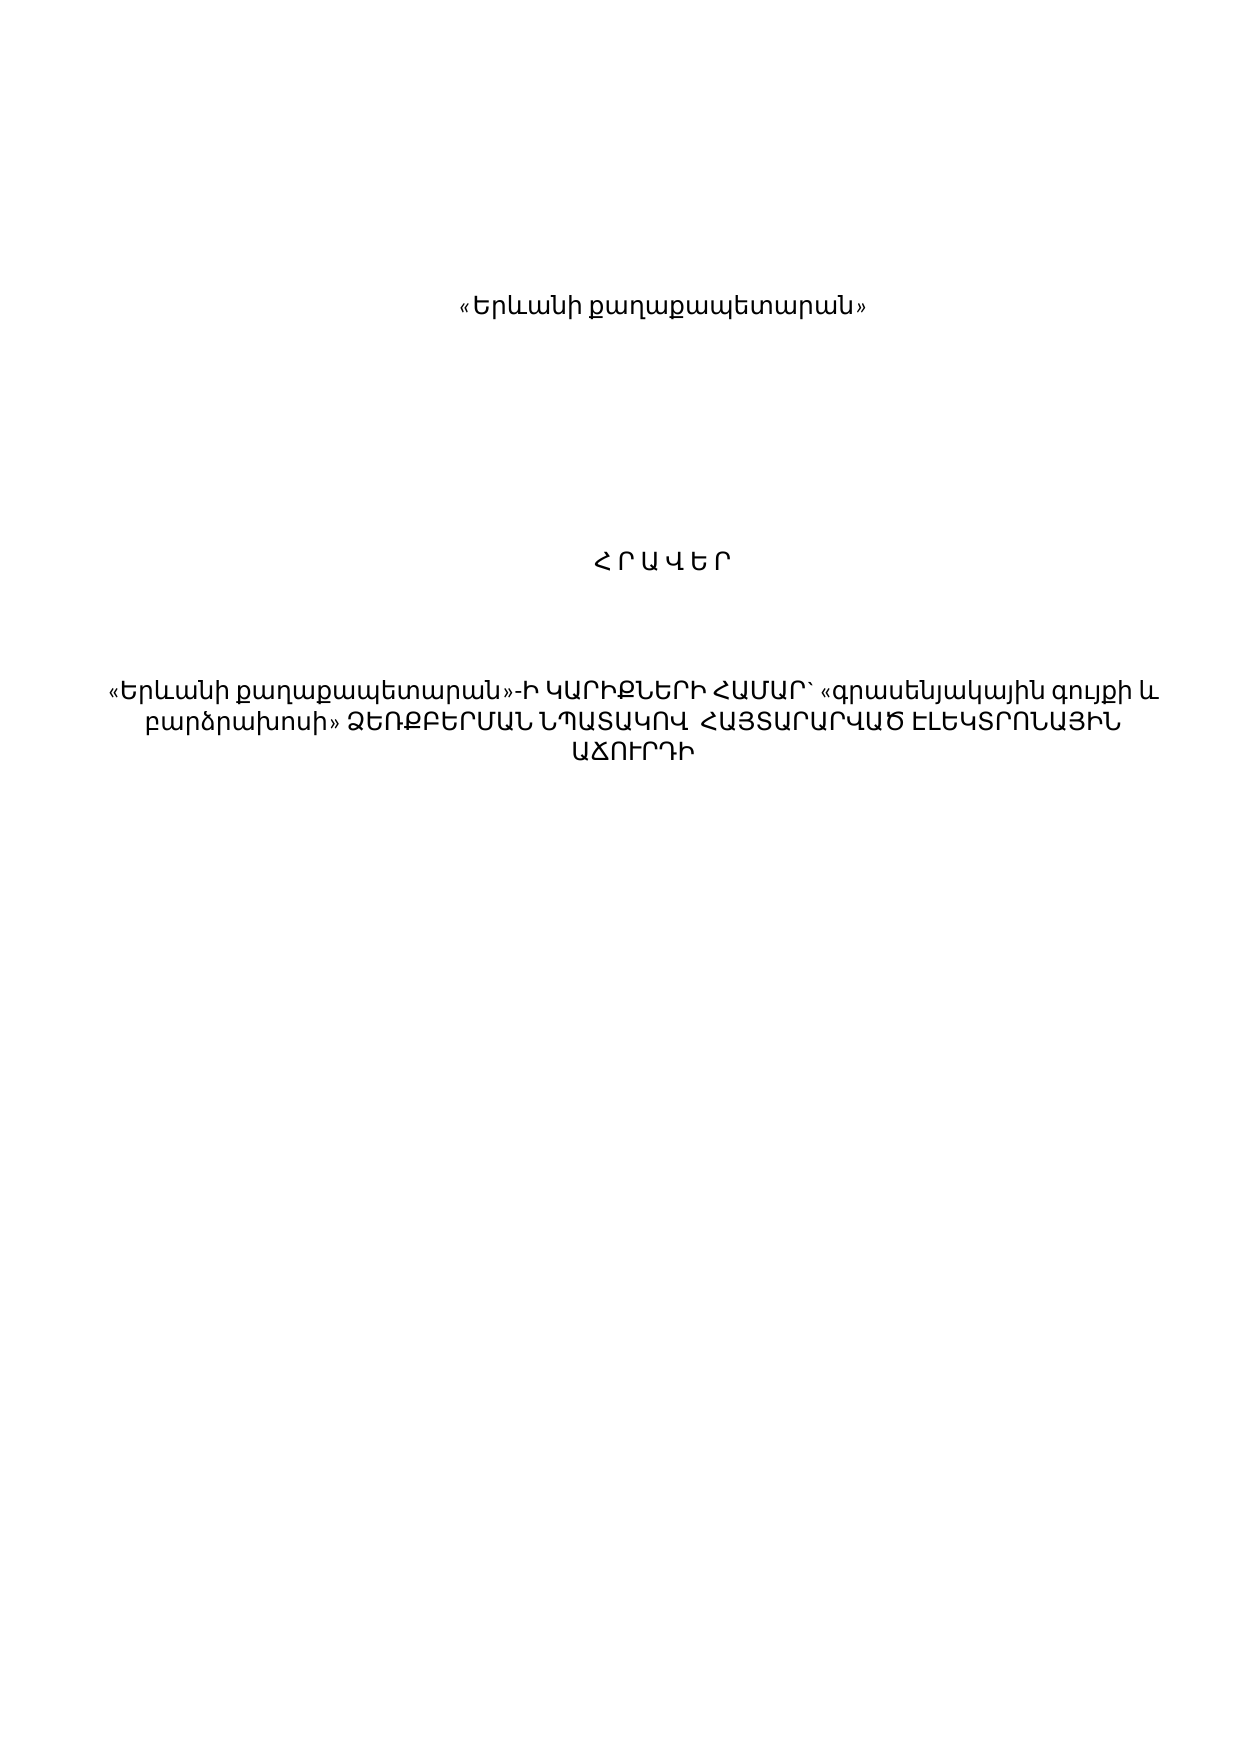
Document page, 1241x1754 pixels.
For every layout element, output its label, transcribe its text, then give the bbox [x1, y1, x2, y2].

text « Երևանի քաղաքապետարան» [94, 290, 1172, 321]
text «Երևանի քաղաքապետարան»-Ի ԿԱՐԻՔՆԵՐԻ ՀԱՄԱՐ` «գրասենյակային գույքի և բարձրախոսի» ՁԵՌՔԲԵՐՄԱՆ ՆՊԱՏԱԿՈՎ ՀԱՅՏԱՐԱՐՎԱԾ ԷԼԵԿՏՐՈՆԱՅԻՆ ԱՃՈՒՐԴԻ [94, 676, 1172, 767]
text Հ Ր Ա Վ Ե Ր [94, 546, 1172, 577]
